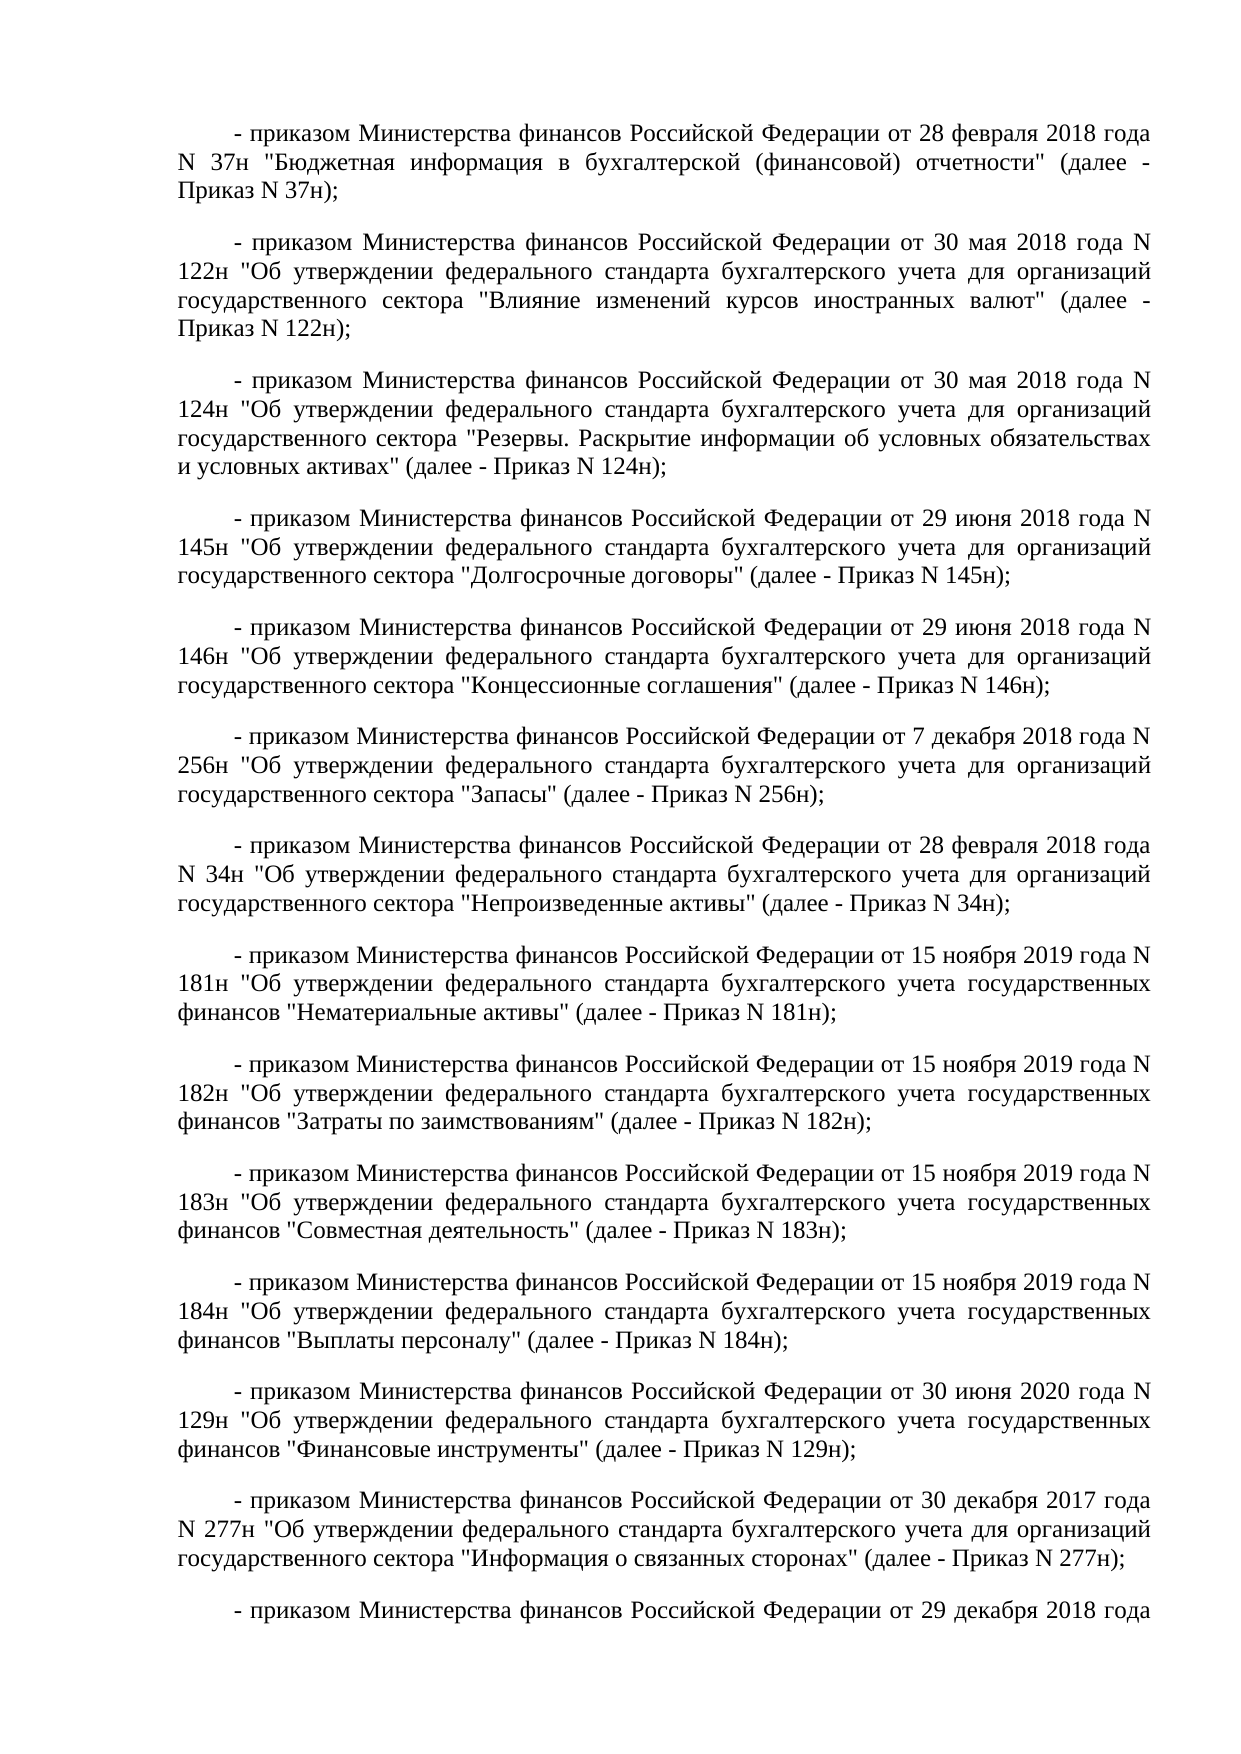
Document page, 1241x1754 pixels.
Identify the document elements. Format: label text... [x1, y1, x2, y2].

text - приказом Министерства финансов Российской Федерации от 30 июня 2020 года N 129н "Об утверждении федерального стандарта бухгалтерского учета государственных финансов "Финансовые инструменты" (далее - Приказ N 129н); [177, 1376, 1152, 1463]
text - приказом Министерства финансов Российской Федерации от 30 декабря 2017 года N 277н "Об утверждении федерального стандарта бухгалтерского учета для организаций государственного сектора "Информация о связанных сторонах" (далее - Приказ N 277н); [177, 1486, 1152, 1572]
text - приказом Министерства финансов Российской Федерации от 29 июня 2018 года N 145н "Об утверждении федерального стандарта бухгалтерского учета для организаций государственного сектора "Долгосрочные договоры" (далее - Приказ N 145н); [177, 503, 1152, 589]
text - приказом Министерства финансов Российской Федерации от 15 ноября 2019 года N 182н "Об утверждении федерального стандарта бухгалтерского учета государственных финансов "Затраты по заимствованиям" (далее - Приказ N 182н); [177, 1049, 1152, 1135]
text - приказом Министерства финансов Российской Федерации от 15 ноября 2019 года N 181н "Об утверждении федерального стандарта бухгалтерского учета государственных финансов "Нематериальные активы" (далее - Приказ N 181н); [177, 940, 1152, 1026]
text - приказом Министерства финансов Российской Федерации от 15 ноября 2019 года N 183н "Об утверждении федерального стандарта бухгалтерского учета государственных финансов "Совместная деятельность" (далее - Приказ N 183н); [177, 1158, 1152, 1244]
text - приказом Министерства финансов Российской Федерации от 28 февраля 2018 года N 34н "Об утверждении федерального стандарта бухгалтерского учета для организаций государственного сектора "Непроизведенные активы" (далее - Приказ N 34н); [177, 831, 1152, 917]
text - приказом Министерства финансов Российской Федерации от 28 февраля 2018 года N 37н "Бюджетная информация в бухгалтерской (финансовой) отчетности" (далее - Приказ N 37н); [177, 118, 1152, 204]
text - приказом Министерства финансов Российской Федерации от 29 июня 2018 года N 146н "Об утверждении федерального стандарта бухгалтерского учета для организаций государственного сектора "Концессионные соглашения" (далее - Приказ N 146н); [177, 612, 1152, 698]
text - приказом Министерства финансов Российской Федерации от 15 ноября 2019 года N 184н "Об утверждении федерального стандарта бухгалтерского учета государственных финансов "Выплаты персоналу" (далее - Приказ N 184н); [177, 1267, 1152, 1353]
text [177, 1595, 1152, 1623]
text - приказом Министерства финансов Российской Федерации от 7 декабря 2018 года N 256н "Об утверждении федерального стандарта бухгалтерского учета для организаций государственного сектора "Запасы" (далее - Приказ N 256н); [177, 721, 1152, 808]
text - приказом Министерства финансов Российской Федерации от 30 мая 2018 года N 122н "Об утверждении федерального стандарта бухгалтерского учета для организаций государственного сектора "Влияние изменений курсов иностранных валют" (далее - Приказ N 122н); [177, 227, 1152, 342]
text - приказом Министерства финансов Российской Федерации от 30 мая 2018 года N 124н "Об утверждении федерального стандарта бухгалтерского учета для организаций государственного сектора "Резервы. Раскрытие информации об условных обязательствах и условных активах" (далее - Приказ N 124н); [177, 365, 1152, 480]
